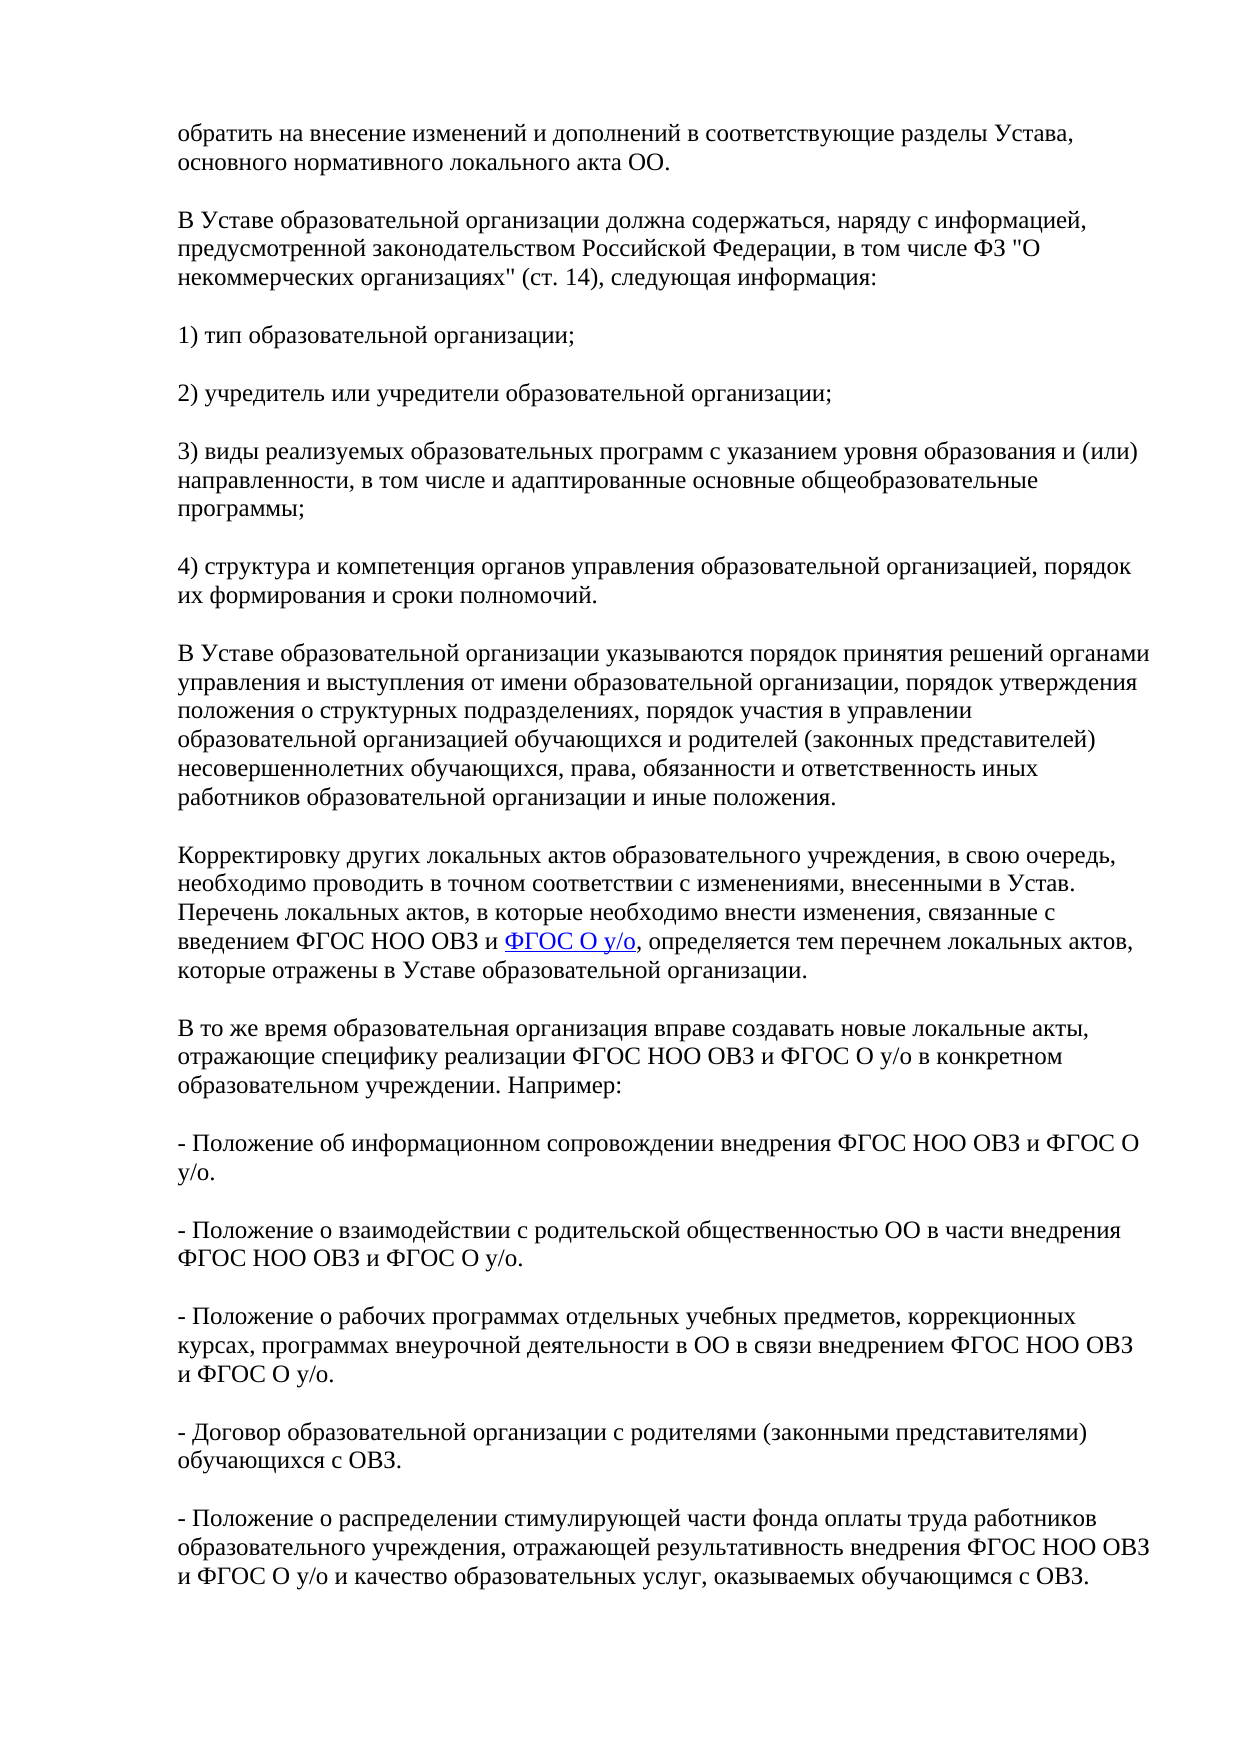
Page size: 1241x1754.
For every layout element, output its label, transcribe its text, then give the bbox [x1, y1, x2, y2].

text 4) структура и компетенция органов управления образовательной организацией, порядок их формирования и сроки полномочий. [177, 551, 1152, 609]
text 1) тип образовательной организации; [177, 320, 1152, 349]
text 3) виды реализуемых образовательных программ с указанием уровня образования и (или) направленности, в том числе и адаптированные основные общеобразовательные программы; [177, 436, 1152, 522]
text - Договор образовательной организации с родителями (законными представителями) обучающихся с ОВЗ. [177, 1417, 1152, 1474]
text Корректировку других локальных актов образовательного учреждения, в свою очередь, необходимо проводить в точном соответствии с изменениями, внесенными в Устав. Перечень локальных актов, в которые необходимо внести изменения, связанные с введением ФГОС НОО ОВЗ и ФГОС О у/о, определяется тем перечнем локальных актов, которые отражены в Уставе образовательной организации. [177, 840, 1152, 983]
text - Положение о рабочих программах отдельных учебных предметов, коррекционных курсах, программах внеурочной деятельности в ОО в связи внедрением ФГОС НОО ОВЗ и ФГОС О у/о. [177, 1301, 1152, 1388]
text В то же время образовательная организация вправе создавать новые локальные акты, отражающие специфику реализации ФГОС НОО ОВЗ и ФГОС О у/о в конкретном образовательном учреждении. Например: [177, 1013, 1152, 1099]
text - Положение о взаимодействии с родительской общественностью ОО в части внедрения ФГОС НОО ОВЗ и ФГОС О у/о. [177, 1215, 1152, 1272]
text - Положение о распределении стимулирующей части фонда оплаты труда работников образовательного учреждения, отражающей результативность внедрения ФГОС НОО ОВЗ и ФГОС О у/о и качество образовательных услуг, оказываемых обучающимся с ОВЗ. [177, 1503, 1152, 1590]
text В Уставе образовательной организации должна содержаться, наряду с информацией, предусмотренной законодательством Российской Федерации, в том числе ФЗ "О некоммерческих организациях" (ст. 14), следующая информация: [177, 205, 1152, 291]
text 2) учредитель или учредители образовательной организации; [177, 378, 1152, 407]
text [177, 118, 1152, 176]
text - Положение об информационном сопровождении внедрения ФГОС НОО ОВЗ и ФГОС О у/о. [177, 1128, 1152, 1186]
text В Уставе образовательной организации указываются порядок принятия решений органами управления и выступления от имени образовательной организации, порядок утверждения положения о структурных подразделениях, порядок участия в управлении образовательной организацией обучающихся и родителей (законных представителей) несовершеннолетних обучающихся, права, обязанности и ответственность иных работников образовательной организации и иные положения. [177, 638, 1152, 811]
